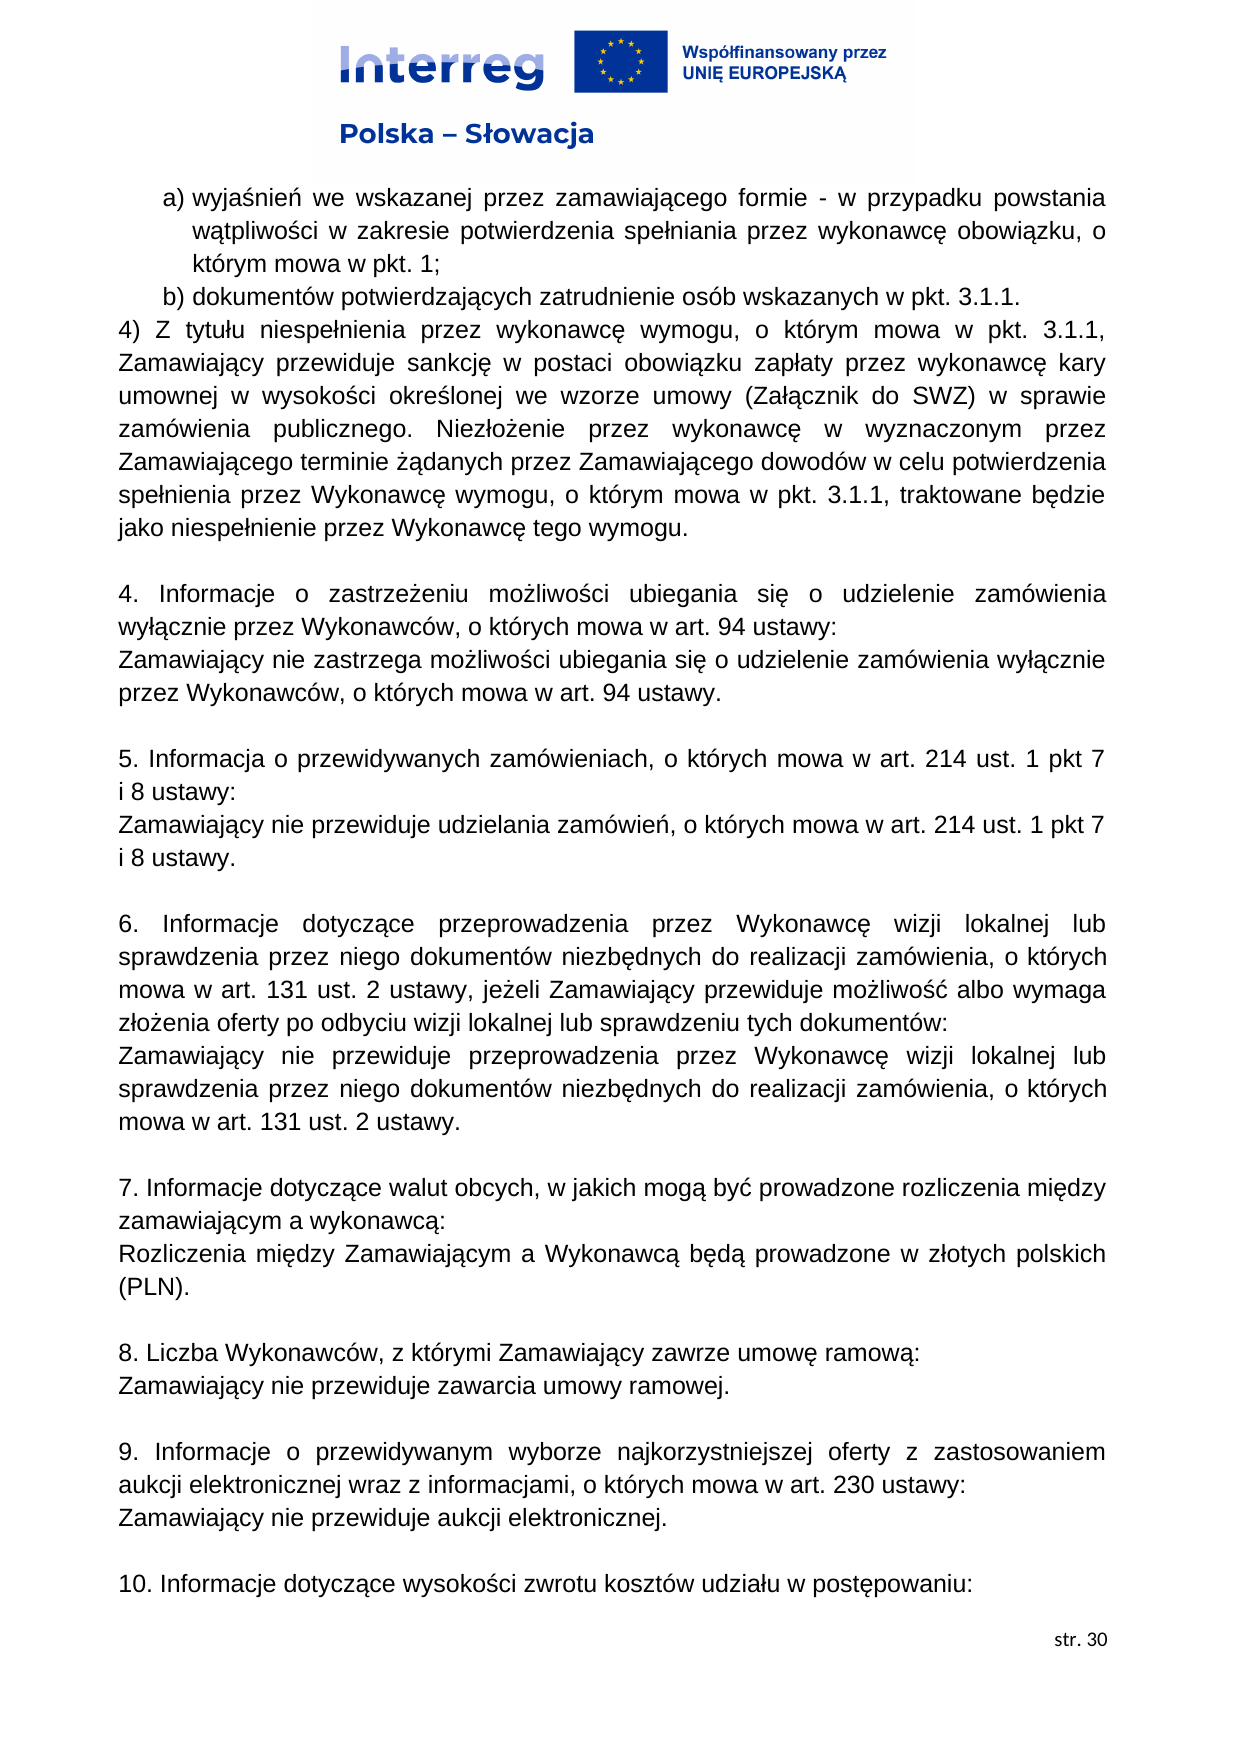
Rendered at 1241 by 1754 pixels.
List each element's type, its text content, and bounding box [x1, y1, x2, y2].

text 9. Informacje o przewidywanym wyborze najkorzystniejszej oferty z zastosowaniem aukcji elektronicznej wraz z informacjami, o których mowa w art. 230 ustawy: [118, 1437, 1107, 1499]
text 4) Z tytułu niespełnienia przez wykonawcę wymogu, o którym mowa w pkt. 3.1.1, Zamawiający przewiduje sankcję w postaci obowiązku zapłaty przez wykonawcę kary umownej w wysokości określonej we wzorze umowy (Załącznik do SWZ) w sprawie zamówienia publicznego. Niezłożenie przez wykonawcę w wyznaczonym przez Zamawiającego terminie żądanych przez Zamawiającego dowodów w celu potwierdzenia spełnienia przez Wykonawcę wymogu, o którym mowa w pkt. 3.1.1, traktowane będzie jako niespełnienie przez Wykonawcę tego wymogu. [118, 315, 1107, 542]
text b) dokumentów potwierdzających zatrudnienie osób wskazanych w pkt. 3.1.1. [162, 282, 1107, 310]
text Zamawiający nie zastrzega możliwości ubiegania się o udzielenie zamówienia wyłącznie przez Wykonawców, o których mowa w art. 94 ustawy. [118, 645, 1107, 707]
text 8. Liczba Wykonawców, z którymi Zamawiający zawrze umowę ramową: [118, 1338, 1107, 1367]
text Zamawiający nie przewiduje przeprowadzenia przez Wykonawcę wizji lokalnej lub sprawdzenia przez niego dokumentów niezbędnych do realizacji zamówienia, o których mowa w art. 131 ust. 2 ustawy. [118, 1041, 1107, 1136]
text Zamawiający nie przewiduje zawarcia umowy ramowej. [118, 1371, 1107, 1400]
text 7. Informacje dotyczące walut obcych, w jakich mogą być prowadzone rozliczenia między zamawiającym a wykonawcą: [118, 1173, 1107, 1235]
text a) wyjaśnień we wskazanej przez zamawiającego formie - w przypadku powstania wątpliwości w zakresie potwierdzenia spełniania przez wykonawcę obowiązku, o którym mowa w pkt. 1; [162, 183, 1107, 277]
text Rozliczenia między Zamawiającym a Wykonawcą będą prowadzone w złotych polskich (PLN). [118, 1239, 1107, 1301]
picture [309, 0, 917, 183]
text 6. Informacje dotyczące przeprowadzenia przez Wykonawcę wizji lokalnej lub sprawdzenia przez niego dokumentów niezbędnych do realizacji zamówienia, o których mowa w art. 131 ust. 2 ustawy, jeżeli Zamawiający przewiduje możliwość albo wymaga złożenia oferty po odbyciu wizji lokalnej lub sprawdzeniu tych dokumentów: [118, 909, 1107, 1037]
text 4. Informacje o zastrzeżeniu możliwości ubiegania się o udzielenie zamówienia wyłącznie przez Wykonawców, o których mowa w art. 94 ustawy: [118, 579, 1107, 641]
text 10. Informacje dotyczące wysokości zwrotu kosztów udziału w postępowaniu: [118, 1569, 1107, 1598]
text Zamawiający nie przewiduje udzielania zamówień, o których mowa w art. 214 ust. 1 pkt 7 i 8 ustawy. [118, 810, 1107, 872]
text Zamawiający nie przewiduje aukcji elektronicznej. [118, 1503, 1107, 1532]
text 5. Informacja o przewidywanych zamówieniach, o których mowa w art. 214 ust. 1 pkt 7 i 8 ustawy: [118, 744, 1107, 806]
